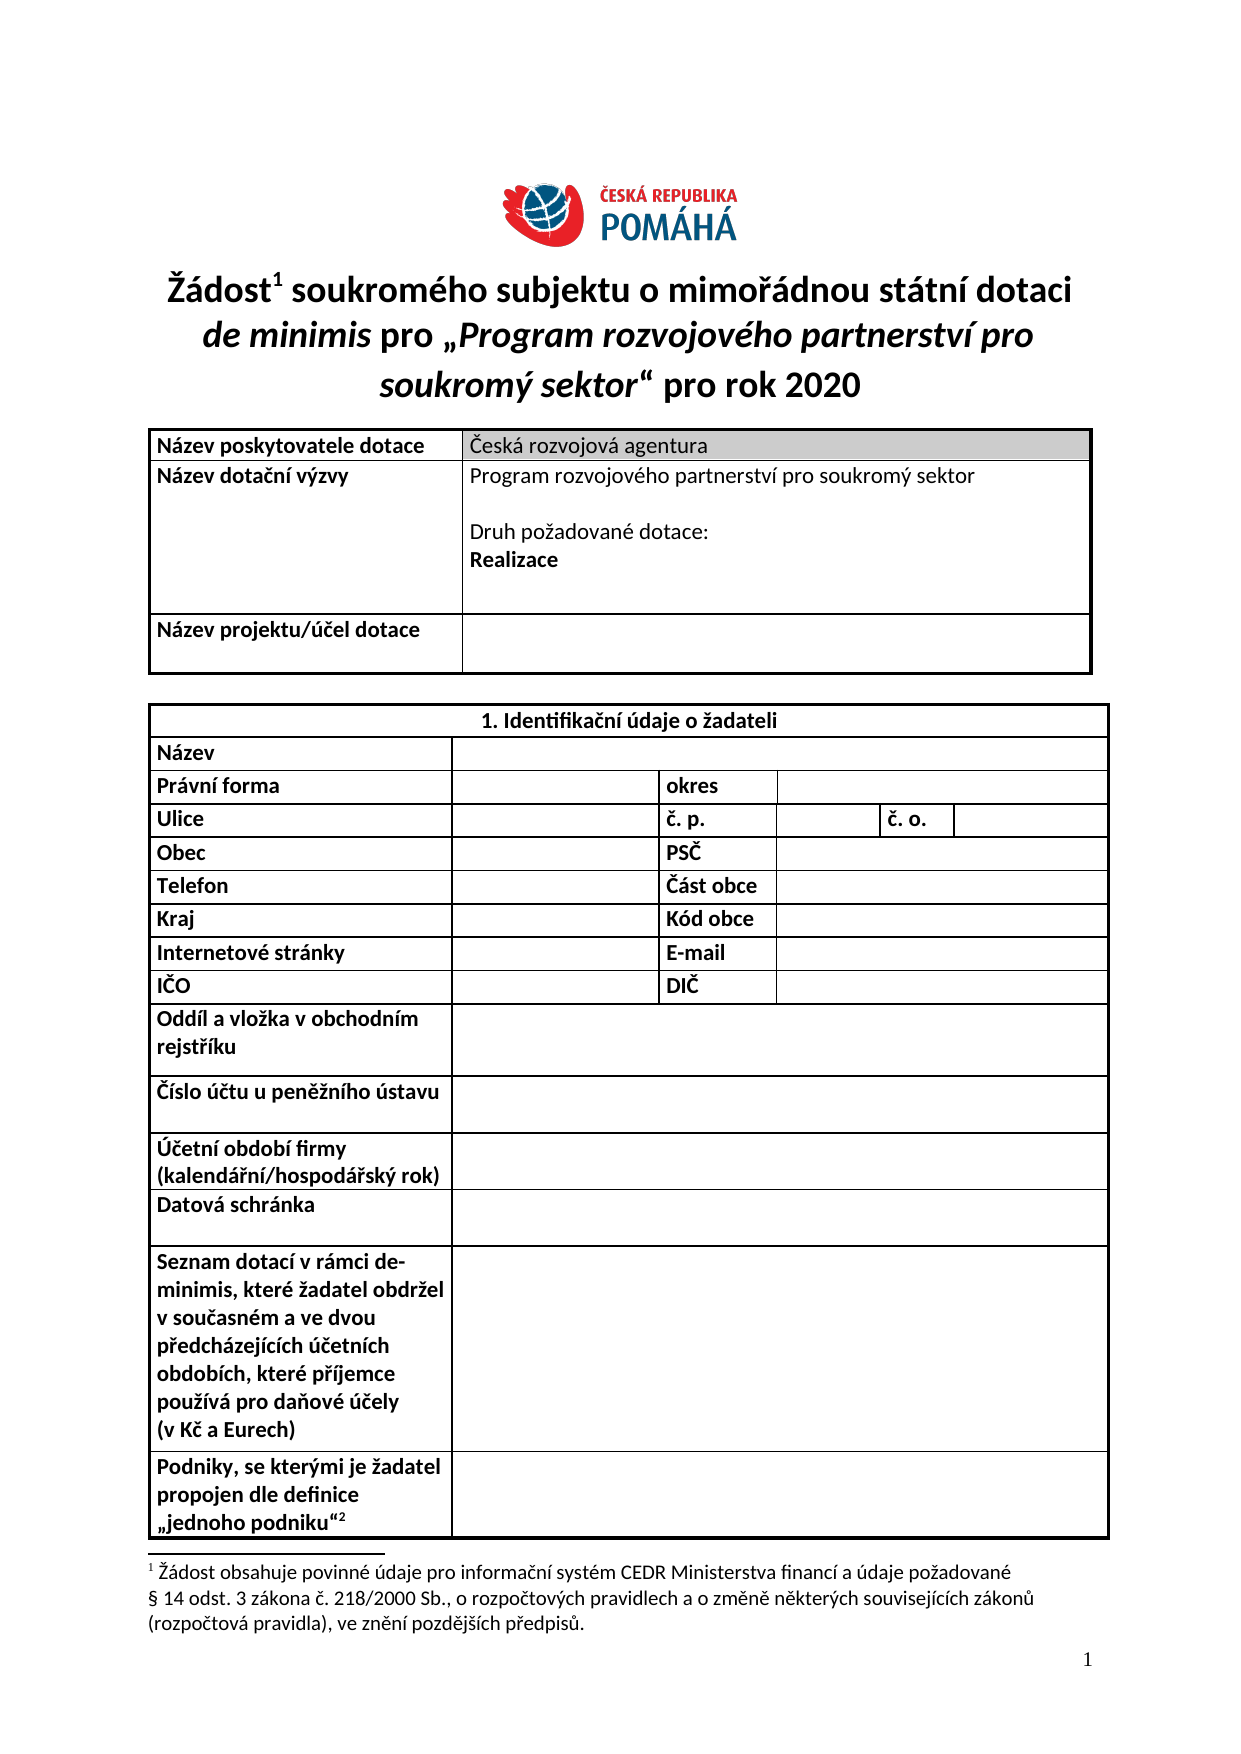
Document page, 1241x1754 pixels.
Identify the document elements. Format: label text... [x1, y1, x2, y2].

table_header Název poskytovatele dotace [151, 431, 462, 459]
table_cell Číslo účtu u peněžního ústavu [151, 1077, 451, 1132]
table_cell Seznam dotací v rámci de-minimis, které žadatel obdržel v současném a ve dvou předcházejících účetních obdobích, které příjemce používá pro daňové účely (v Kč a Eurech) [151, 1247, 451, 1451]
table_cell Oddíl a vložka v obchodním rejstříku [151, 1005, 451, 1075]
table_cell [453, 838, 658, 869]
table_header 1. Identifikační údaje o žadateli [151, 706, 1107, 736]
table_cell Kraj [151, 905, 451, 936]
table_cell [453, 1452, 1107, 1536]
table_cell Účetní období firmy (kalendářní/hospodářský rok) [151, 1134, 451, 1189]
table_cell [453, 871, 658, 903]
table_cell okres [660, 771, 777, 803]
table_cell [453, 971, 658, 1003]
text Žádost soukromého subjektu o mimořádnou státní dotaci de minimis pro „Program rozvojového partnerství pro soukromý sektor“ pro rok 2020 [148, 266, 1092, 408]
table_cell [453, 905, 658, 936]
table_cell [453, 1247, 1107, 1451]
table_cell [453, 1005, 1107, 1075]
table_cell E-mail [660, 938, 776, 969]
table_cell č. o. [881, 805, 953, 836]
table_cell Program rozvojového partnerství pro soukromý sektor Druh požadované dotace: Realizace [463, 461, 1089, 613]
table_cell [955, 805, 1107, 836]
table_cell [777, 938, 1107, 969]
table_cell Název [151, 738, 451, 769]
table_cell [778, 771, 1107, 803]
table_cell [463, 615, 1089, 672]
table_cell [453, 805, 658, 836]
table_cell Právní forma [151, 771, 451, 803]
table_cell [453, 1190, 1107, 1245]
table_cell [453, 938, 658, 969]
table_cell Kód obce [660, 905, 776, 936]
table_cell [777, 838, 1107, 869]
picture [477, 163, 763, 266]
table_cell Část obce [660, 871, 776, 903]
table_cell Obec [151, 838, 451, 869]
table_cell Internetové stránky [151, 938, 451, 969]
table_cell [777, 805, 879, 836]
table_cell [777, 905, 1107, 936]
table_cell IČO [151, 971, 451, 1003]
table_cell DIČ [660, 971, 776, 1003]
table_cell [777, 971, 1107, 1003]
table_cell PSČ [660, 838, 776, 869]
table_header Česká rozvojová agentura [463, 431, 1089, 459]
table_cell č. p. [660, 805, 776, 836]
table_cell [453, 738, 1107, 769]
table_cell Datová schránka [151, 1190, 451, 1245]
table_cell Název projektu/účel dotace [151, 615, 462, 672]
table_cell [453, 1134, 1107, 1189]
table_cell Podniky, se kterými je žadatel propojen dle definice „jednoho podniku“ [151, 1452, 451, 1536]
table_cell [453, 771, 658, 803]
table_cell Název dotační výzvy [151, 461, 462, 613]
table_cell [777, 871, 1107, 903]
table_cell [453, 1077, 1107, 1132]
table_cell Telefon [151, 871, 451, 903]
table_cell Ulice [151, 805, 451, 836]
